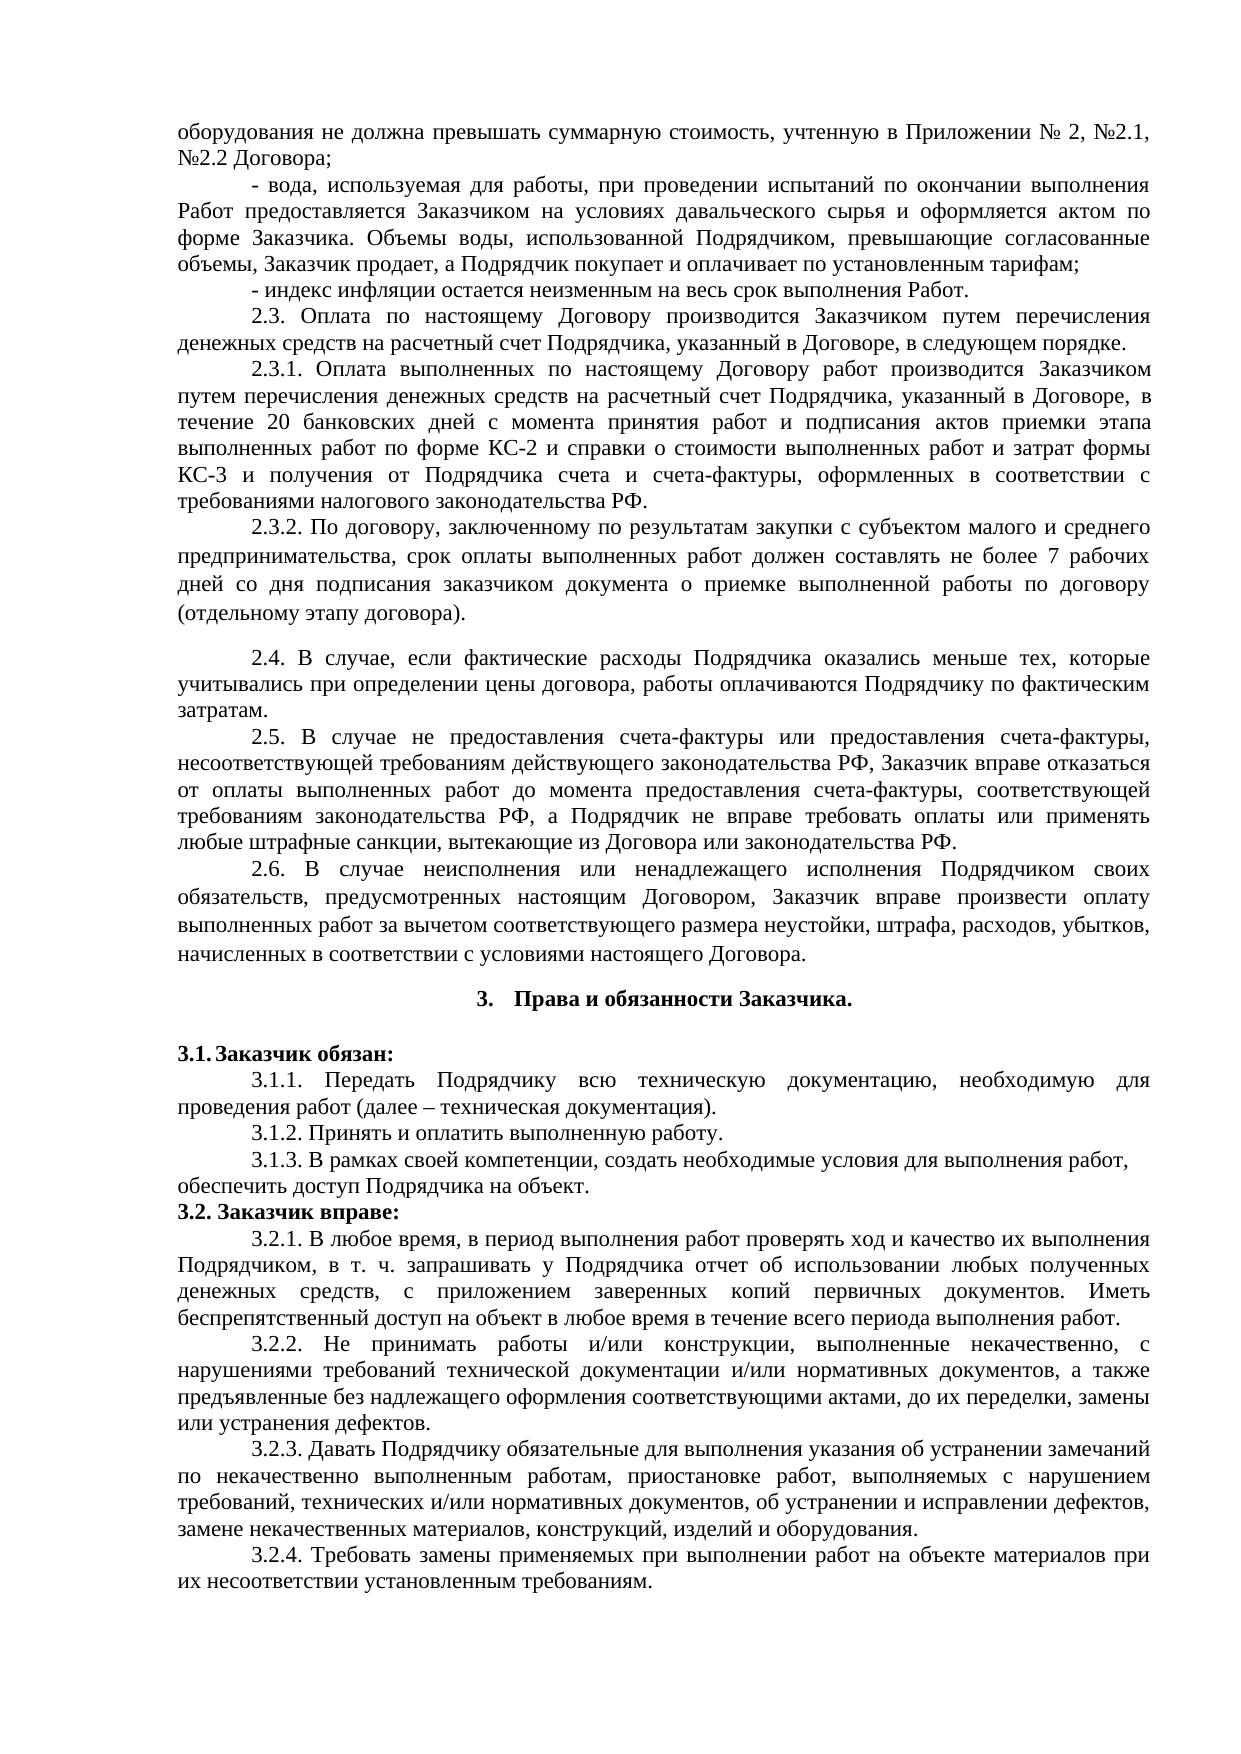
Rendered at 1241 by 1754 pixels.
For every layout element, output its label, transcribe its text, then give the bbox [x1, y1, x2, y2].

list - вода, используемая для работы, при проведении испытаний по окончании выполнения Работ предоставляется Заказчиком на условиях давальческого сырья и оформляется актом по форме Заказчика. Объемы воды, использованной Подрядчиком, превышающие согласованные объемы, Заказчик продает, а Подрядчик покупает и оплачивает по установленным тарифам; [177, 171, 1152, 276]
text 3.2. Заказчик вправе: [177, 1198, 1152, 1225]
text 3.1.2. Принять и оплатить выполненную работу. [177, 1119, 1152, 1146]
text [177, 118, 1152, 171]
text 2.3.1. Оплата выполненных по настоящему Договору работ производится Заказчиком путем перечисления денежных средств на расчетный счет Подрядчика, указанный в Договоре, в течение 20 банковских дней с момента принятия работ и подписания актов приемки этапа выполненных работ по форме КС-2 и справки о стоимости выполненных работ и затрат формы КС-3 и получения от Подрядчика счета и счета-фактуры, оформленных в соответствии с требованиями налогового законодательства РФ. [177, 355, 1152, 513]
text 2.3. Оплата по настоящему Договору производится Заказчиком путем перечисления денежных средств на расчетный счет Подрядчика, указанный в Договоре, в следующем порядке. [177, 303, 1152, 355]
text 2.5. В случае не предоставления счета-фактуры или предоставления счета-фактуры, несоответствующей требованиям действующего законодательства РФ, Заказчик вправе отказаться от оплаты выполненных работ до момента предоставления счета-фактуры, соответствующей требованиям законодательства РФ, а Подрядчик не вправе требовать оплаты или применять любые штрафные санкции, вытекающие из Договора или законодательства РФ. [177, 723, 1152, 855]
list Права и обязанности Заказчика. [177, 985, 1152, 1011]
text 3.2.1. В любое время, в период выполнения работ проверять ход и качество их выполнения Подрядчиком, в т. ч. запрашивать у Подрядчика отчет об использовании любых полученных денежных средств, с приложением заверенных копий первичных документов. Иметь беспрепятственный доступ на объект в любое время в течение всего периода выполнения работ. [177, 1225, 1152, 1330]
text обеспечить доступ Подрядчика на объект. [177, 1172, 1152, 1198]
text 2.3.2. По договору, заключенному по результатам закупки с субъектом малого и среднего предпринимательства, срок оплаты выполненных работ должен составлять не более 7 рабочих дней со дня подписания заказчиком документа о приемке выполненной работы по договору (отдельному этапу договора). [177, 513, 1152, 625]
text 3.2.2. Не принимать работы и/или конструкции, выполненные некачественно, с нарушениями требований технической документации и/или нормативных документов, а также предъявленные без надлежащего оформления соответствующими актами, до их переделки, замены или устранения дефектов. [177, 1330, 1152, 1436]
text - индекс инфляции остается неизменным на весь срок выполнения Работ. [177, 276, 1152, 303]
text 3.1.3. В рамках своей компетенции, создать необходимые условия для выполнения работ, [251, 1146, 1152, 1172]
text 3.2.4. Требовать замены применяемых при выполнении работ на объекте материалов при их несоответствии установленным требованиям. [177, 1541, 1152, 1594]
text 2.6. В случае неисполнения или ненадлежащего исполнения Подрядчиком своих обязательств, предусмотренных настоящим Договором, Заказчик вправе произвести оплату выполненных работ за вычетом соответствующего размера неустойки, штрафа, расходов, убытков, начисленных в соответствии с условиями настоящего Договора. [177, 855, 1152, 966]
list Заказчик обязан: [177, 1040, 1152, 1067]
text 3.1.1. Передать Подрядчику всю техническую документацию, необходимую для проведения работ (далее – техническая документация). [177, 1067, 1152, 1119]
text 2.4. В случае, если фактические расходы Подрядчика оказались меньше тех, которые учитывались при определении цены договора, работы оплачиваются Подрядчику по фактическим затратам. [177, 644, 1152, 723]
text 3.2.3. Давать Подрядчику обязательные для выполнения указания об устранении замечаний по некачественно выполненным работам, приостановке работ, выполняемых с нарушением требований, технических и/или нормативных документов, об устранении и исправлении дефектов, замене некачественных материалов, конструкций, изделий и оборудования. [177, 1436, 1152, 1541]
